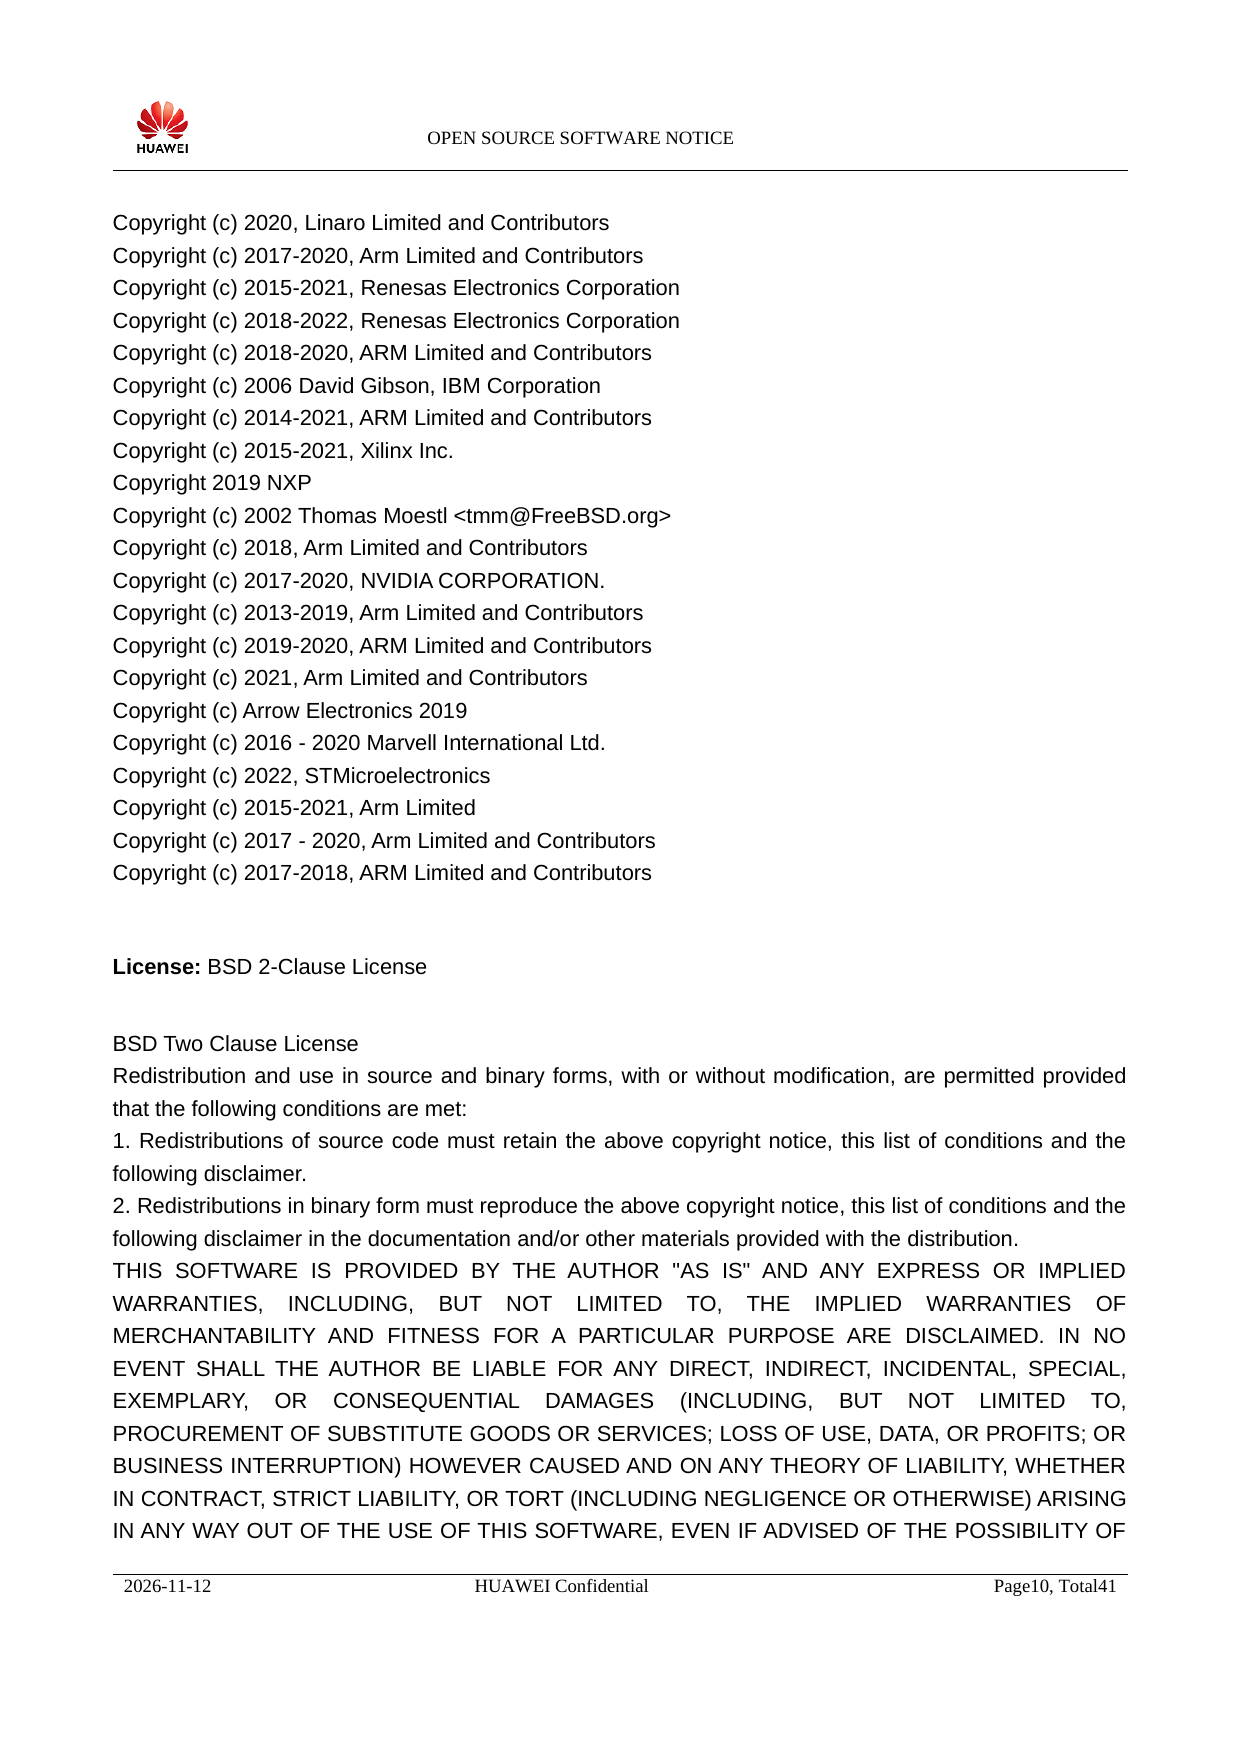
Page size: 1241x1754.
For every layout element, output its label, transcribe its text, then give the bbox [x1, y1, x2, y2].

picture [125, 88, 200, 164]
text License: BSD 2-Clause License [112, 951, 1128, 983]
